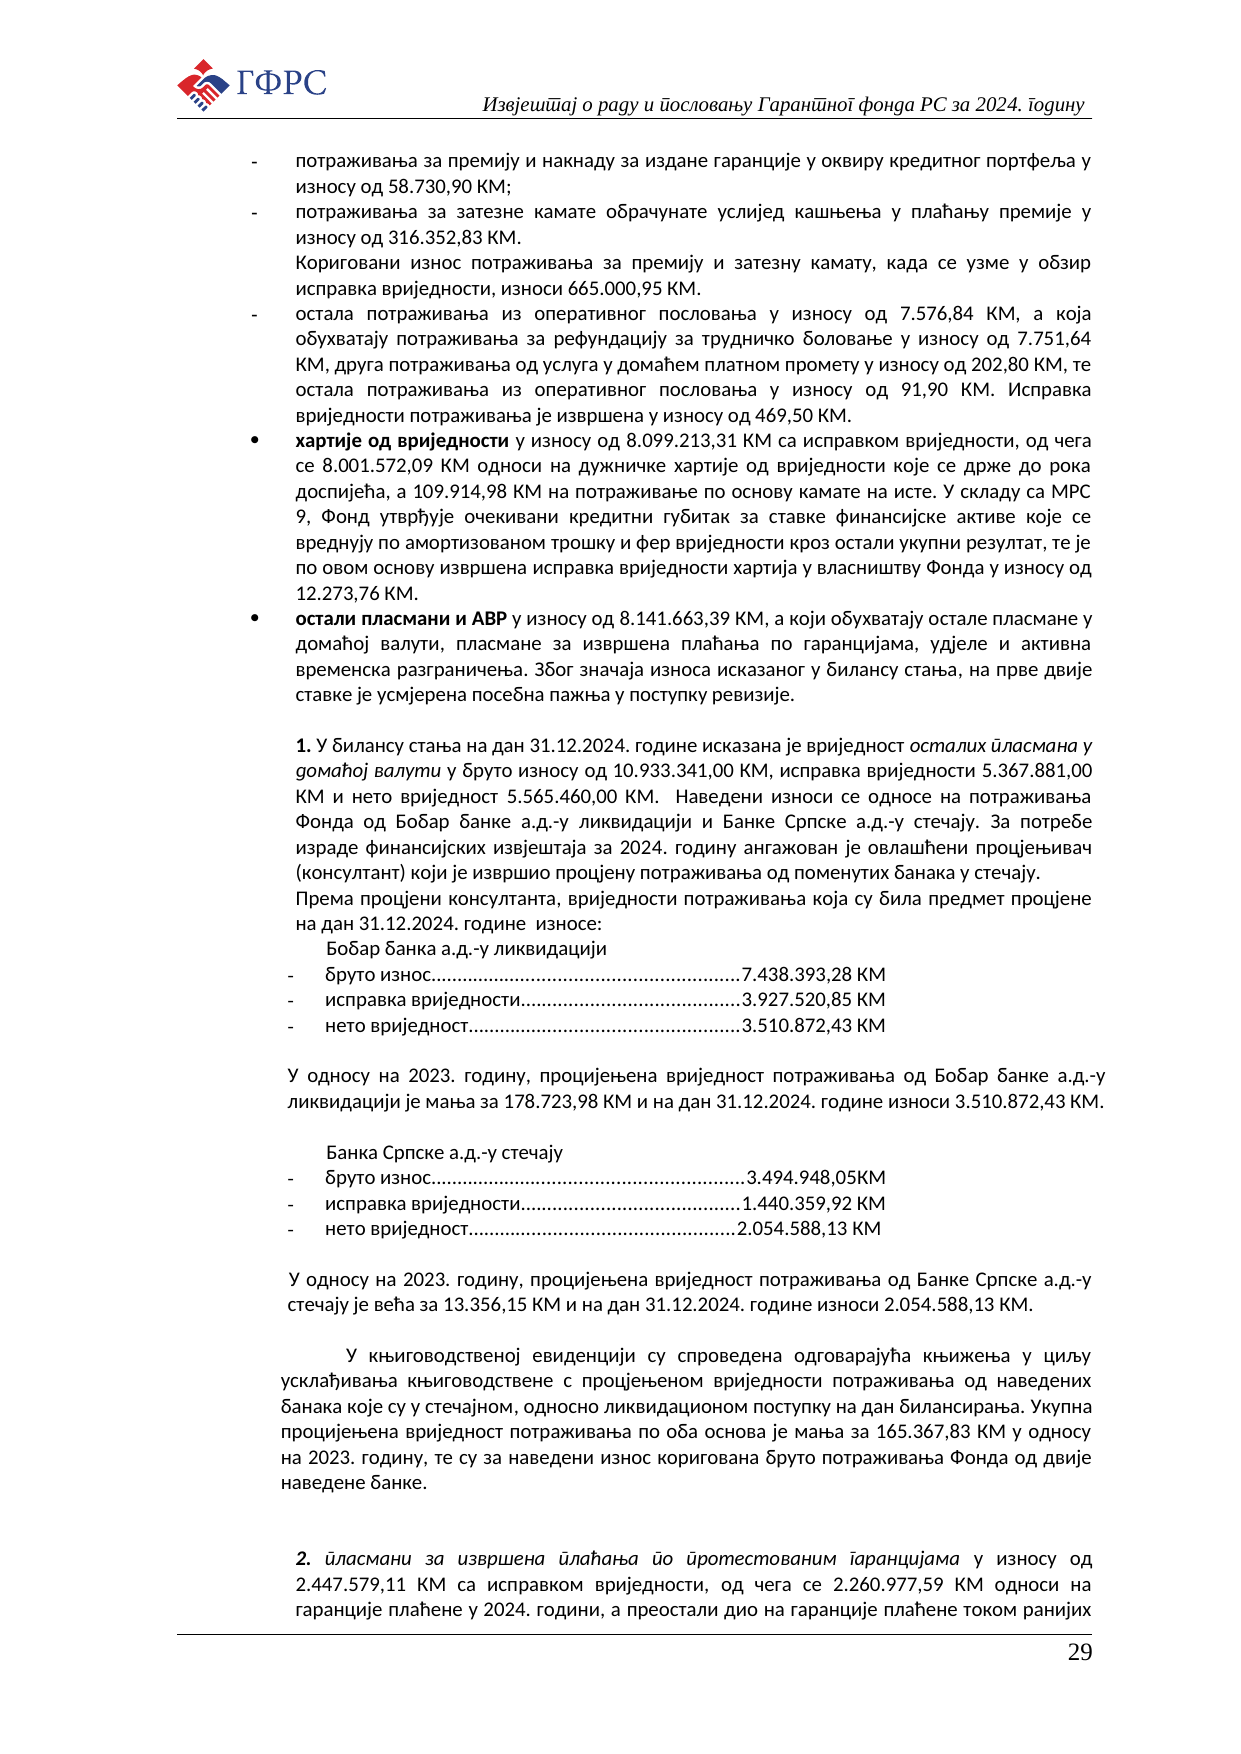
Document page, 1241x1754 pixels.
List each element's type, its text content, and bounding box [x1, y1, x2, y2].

list хартије од вриједности у износу од 8.099.213,31 КМ са исправком вриједности, од чега се 8.001.572,09 КМ односи на дужничке хартије од вриједности које се држе до рока доспијећа, а 109.914,98 КМ на потраживање по основу камате на исте. У складу са МРС 9, Фонд утврђује очекивани кредитни губитак за ставке финансијске активе које се вреднују по амортизованом трошку и фер вриједности кроз остали укупни резултат, те је по овом основу извршена исправка вриједности хартија у власништву Фонда у износу од 12.273,76 КМ. [251, 427, 1092, 605]
list исправка вриједности 1.440.359,92 КМ [287, 1190, 1107, 1215]
list исправка вриједности 3.927.520,85 КМ [287, 986, 1107, 1012]
list потраживања за премију и накнаду за издане гаранције у оквиру кредитног портфеља у износу од 58.730,90 КМ; [251, 148, 1092, 198]
list бруто износ 3.494.948,05КМ [287, 1164, 1107, 1190]
list нето вриједност 2.054.588,13 КМ [287, 1215, 1107, 1241]
list Према процјени консултанта, вриједности потраживања која су била предмет процјене на дан 31.12.2024. године износе: [295, 885, 1092, 936]
list Бобар банка а.д.-у ликвидацији [326, 936, 1107, 961]
text У књиговодственој евиденцији су спроведена одговарајућа књижења у циљу усклађивања књиговодствене с процјењеном вриједности потраживања од наведених банака које су у стечајном, односно ликвидационом поступку на дан билансирања. Укупна процијењена вриједност потраживања по оба основа је мања за 165.367,83 КМ у односу на 2023. годину, те су за наведени износ коригована бруто потраживања Фонда од двије наведене банке. [251, 1342, 1092, 1495]
text У односу на 2023. годину, процијењена вриједност потраживања од Банке Српске а.д.-у стечају је већа за 13.356,15 КМ и на дан 31.12.2024. године износи 2.054.588,13 КМ. [287, 1266, 1092, 1317]
list потраживања за затезне камате обрачунате услијед кашњења у плаћању премије у износу од 316.352,83 КМ. [251, 198, 1092, 249]
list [295, 1546, 1092, 1622]
list Банка Српске а.д.-у стечају [326, 1139, 1107, 1164]
text У односу на 2023. годину, процијењена вриједност потраживања од Бобар банке а.д.-у ликвидацији је мања за 178.723,98 КМ и на дан 31.12.2024. године износи 3.510.872,43 КМ. [287, 1063, 1107, 1113]
list Кориговани износ потраживања за премију и затезну камату, када се узме у обзир исправка вриједности, износи 665.000,95 КМ. [295, 249, 1092, 300]
list остали пласмани и АВР у износу од 8.141.663,39 КМ, а који обухватају остале пласмане у домаћој валути, пласмане за извршена плаћања по гаранцијама, удјеле и активна временска разграничења. Због значаја износа исказаног у билансу стања, на прве двије ставке је усмјерена посебна пажња у поступку ревизије. [251, 605, 1092, 707]
list 1. У билансу стања на дан 31.12.2024. године исказана је вриједност осталих пласмана у домаћој валути у бруто износу од 10.933.341,00 КМ, исправка вриједности 5.367.881,00 КМ и нето вриједност 5.565.460,00 КМ. Наведени износи се односе на потраживања Фонда од Бобар банке а.д.-у ликвидацији и Банке Српске а.д.-у стечају. За потребе израде финансијских извјештаја за 2024. годину ангажован је овлашћени процјењивач (консултант) који је извршио процјену потраживања од поменутих банака у стечају. [295, 732, 1092, 885]
list остала потраживања из оперативног пословања у износу од 7.576,84 КМ, а која обухватају потраживања за рефундацију за трудничко боловање у износу од 7.751,64 КМ, друга потраживања од услуга у домаћем платном промету у износу од 202,80 КМ, те остала потраживања из оперативног пословања у износу од 91,90 КМ. Исправка вриједности потраживања је извршена у износу од 469,50 КМ. [251, 300, 1092, 427]
list нето вриједност 3.510.872,43 КМ [287, 1012, 1107, 1037]
list бруто износ 7.438.393,28 КМ [287, 961, 1107, 986]
